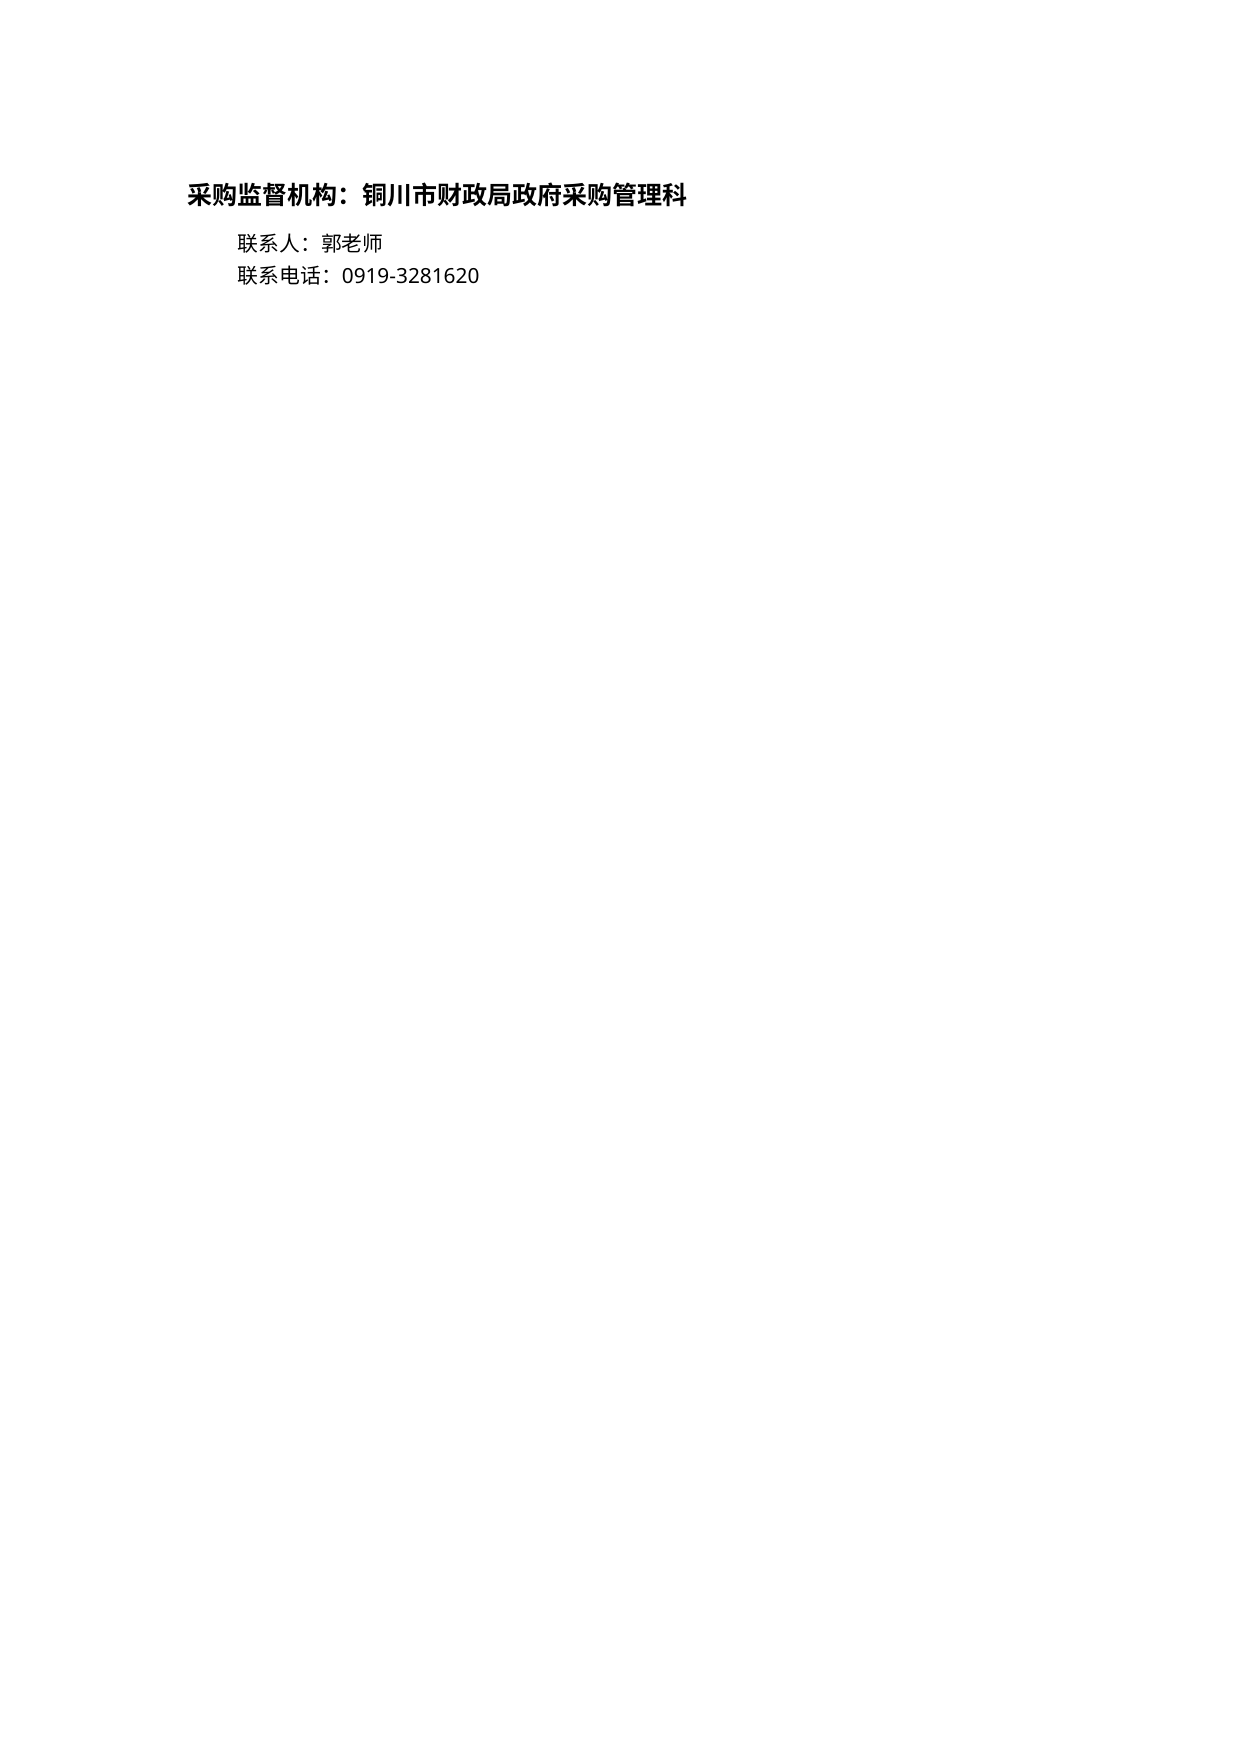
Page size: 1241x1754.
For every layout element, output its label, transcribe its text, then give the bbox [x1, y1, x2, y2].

text 联系人：郭老师 [187, 227, 1053, 259]
text 联系电话：0919-3281620 [187, 259, 1053, 292]
text 采购监督机构：铜川市财政局政府采购管理科 [187, 162, 1053, 227]
